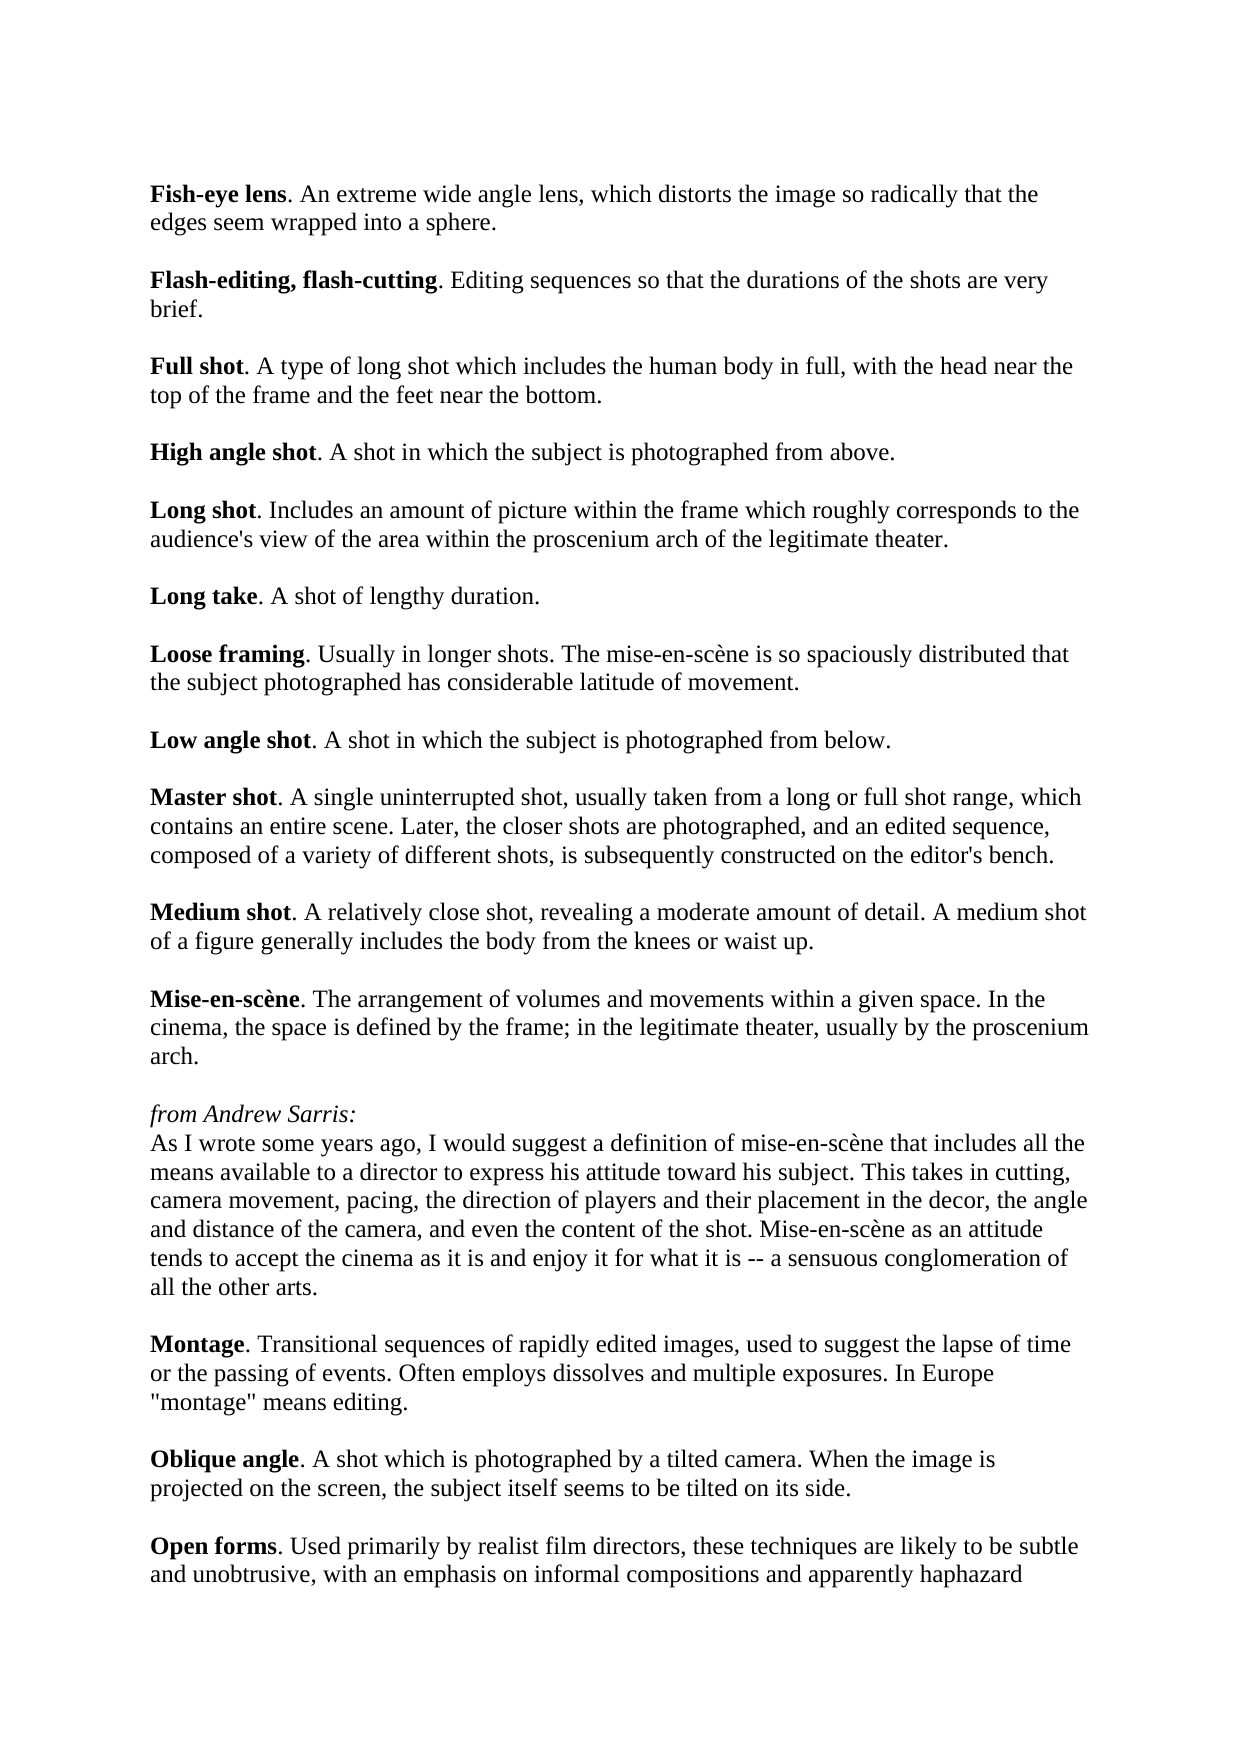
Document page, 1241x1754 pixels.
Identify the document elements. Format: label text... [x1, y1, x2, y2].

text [150, 150, 1090, 1070]
text from Andrew Sarris: As I wrote some years ago, I would suggest a definition of mise-en-scène that includes all the means available to a director to express his attitude toward his subject. This takes in cutting, camera movement, pacing, the direction of players and their placement in the decor, the angle and distance of the camera, and even the content of the shot. Mise-en-scène as an attitude tends to accept the cinema as it is and enjoy it for what it is -- a sensuous conglomeration of all the other arts. [150, 1099, 1090, 1300]
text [150, 1329, 1090, 1588]
